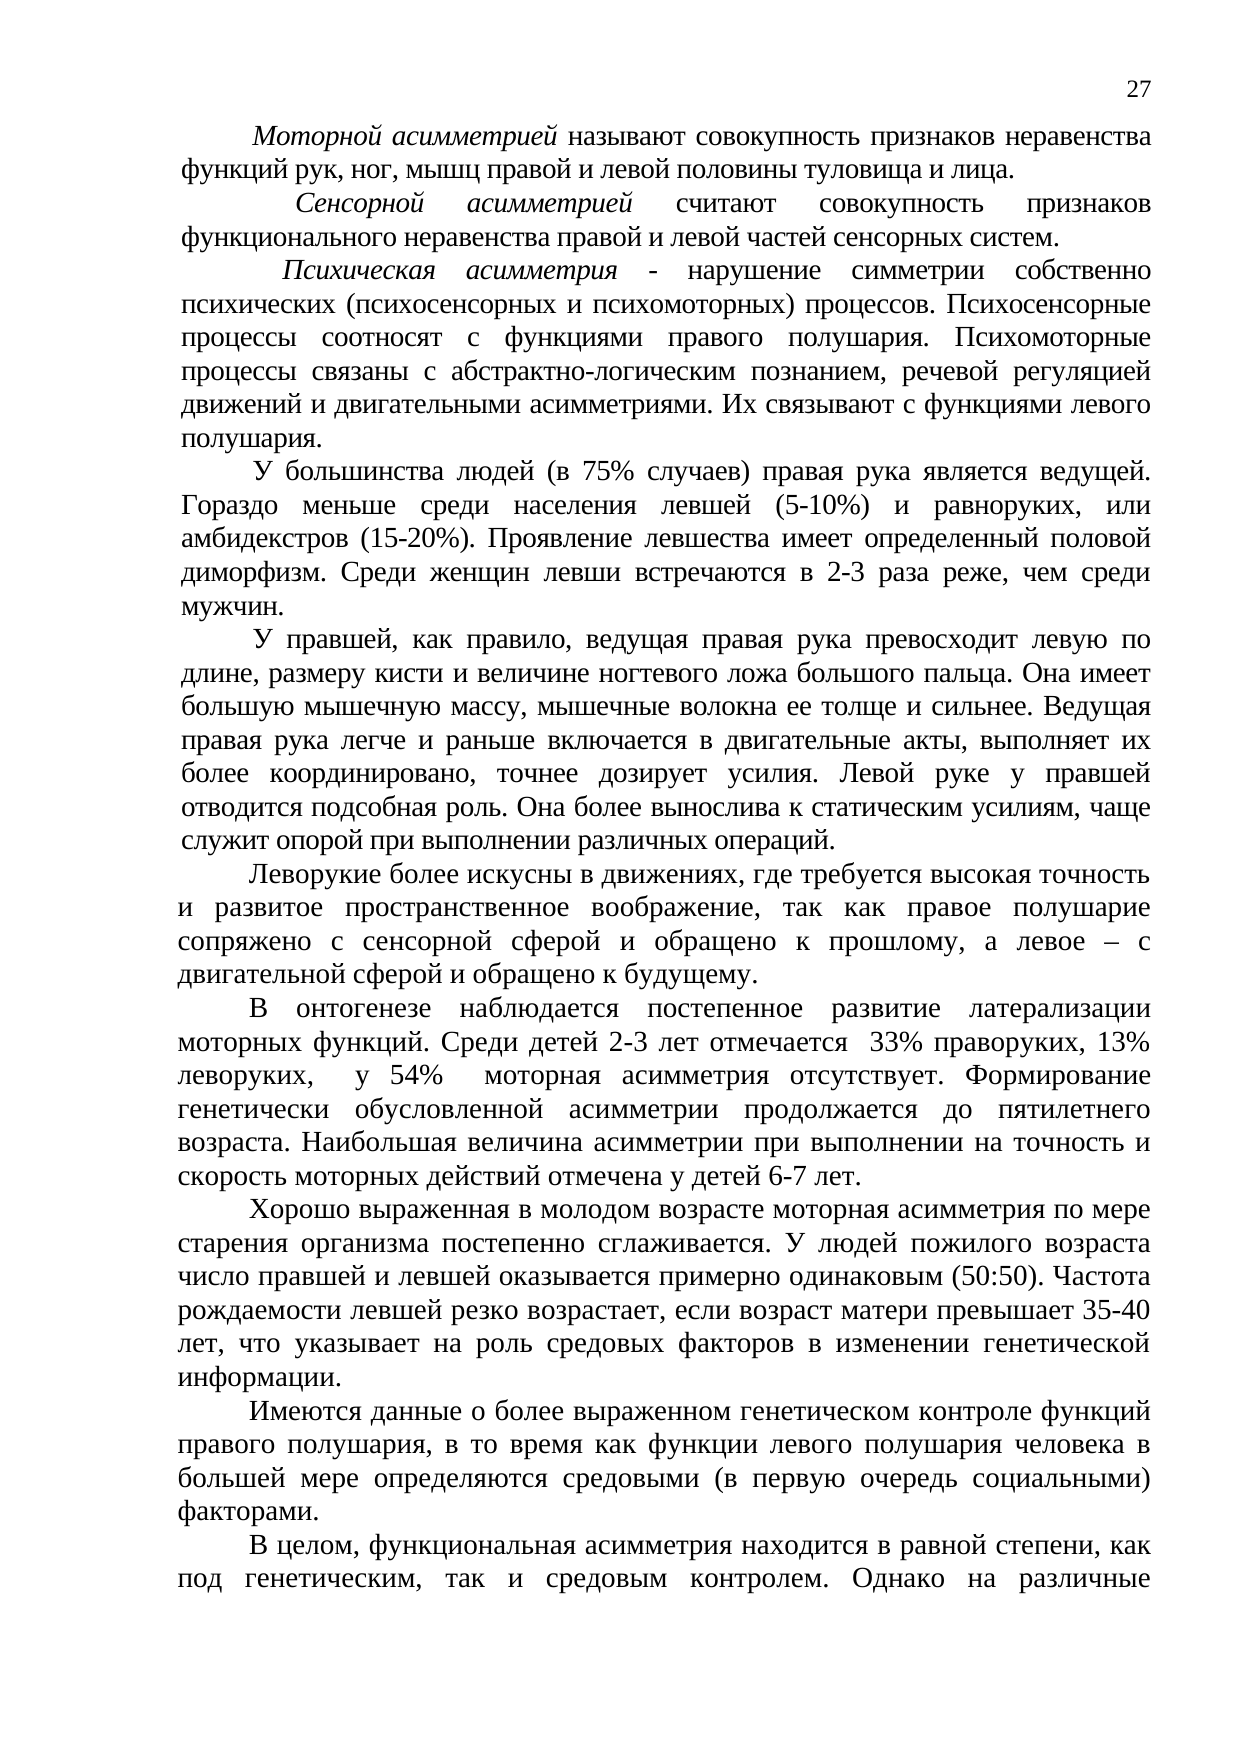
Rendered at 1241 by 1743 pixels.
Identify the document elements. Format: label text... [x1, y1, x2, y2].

text Сенсорной асимметрией считают совокупность признаков функционального неравенства правой и левой частей сенсорных систем. [181, 185, 1152, 252]
text Хорошо выраженная в молодом возрасте моторная асимметрия по мере старения организма постепенно сглаживается. У людей пожилого возраста число правшей и левшей оказывается примерно одинаковым (50:50). Частота рождаемости левшей резко возрастает, если возраст матери превышает 35-40 лет, что указывает на роль средовых факторов в изменении генетической информации. [177, 1191, 1152, 1393]
text Психическая асимметрия - нарушение симметрии собственно психических (психосенсорных и психомоторных) процессов. Психосенсорные процессы соотносят с функциями правого полушария. Психомоторные процессы связаны с абстрактно-логическим познанием, речевой регуляцией движений и двигательными асимметриями. Их связывают с функциями левого полушария. [181, 252, 1152, 453]
text Леворукие более искусны в движениях, где требуется высокая точность и развитое пространственное воображение, так как правое полушарие сопряжено с сенсорной сферой и обращено к прошлому, а левое – с двигательной сферой и обращено к будущему. [177, 856, 1152, 990]
text У большинства людей (в 75% случаев) правая рука является ведущей. Гораздо меньше среди населения левшей (5-10%) и равноруких, или амбидекстров (15-20%). Проявление левшества имеет определенный половой диморфизм. Среди женщин левши встречаются в 2-3 раза реже, чем среди мужчин. [181, 453, 1152, 621]
text У правшей, как правило, ведущая правая рука превосходит левую по длине, размеру кисти и величине ногтевого ложа большого пальца. Она имеет большую мышечную массу, мышечные волокна ее толще и сильнее. Ведущая правая рука легче и раньше включается в двигательные акты, выполняет их более координировано, точнее дозирует усилия. Левой руке у правшей отводится подсобная роль. Она более вынослива к статическим усилиям, чаще служит опорой при выполнении различных операций. [181, 621, 1152, 856]
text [177, 1527, 1152, 1594]
text В онтогенезе наблюдается постепенное развитие латерализации моторных функций. Среди детей 2-3 лет отмечается 33% праворуких, 13% леворуких, у 54% моторная асимметрия отсутствует. Формирование генетически обусловленной асимметрии продолжается до пятилетнего возраста. Наибольшая величина асимметрии при выполнении на точность и скорость моторных действий отмечена у детей 6-7 лет. [177, 990, 1152, 1191]
text Имеются данные о более выраженном генетическом контроле функций правого полушария, в то время как функции левого полушария человека в большей мере определяются средовыми (в первую очередь социальными) факторами. [177, 1393, 1152, 1527]
text Моторной асимметрией называют совокупность признаков неравенства функций рук, ног, мышц правой и левой половины туловища и лица. [181, 118, 1152, 185]
